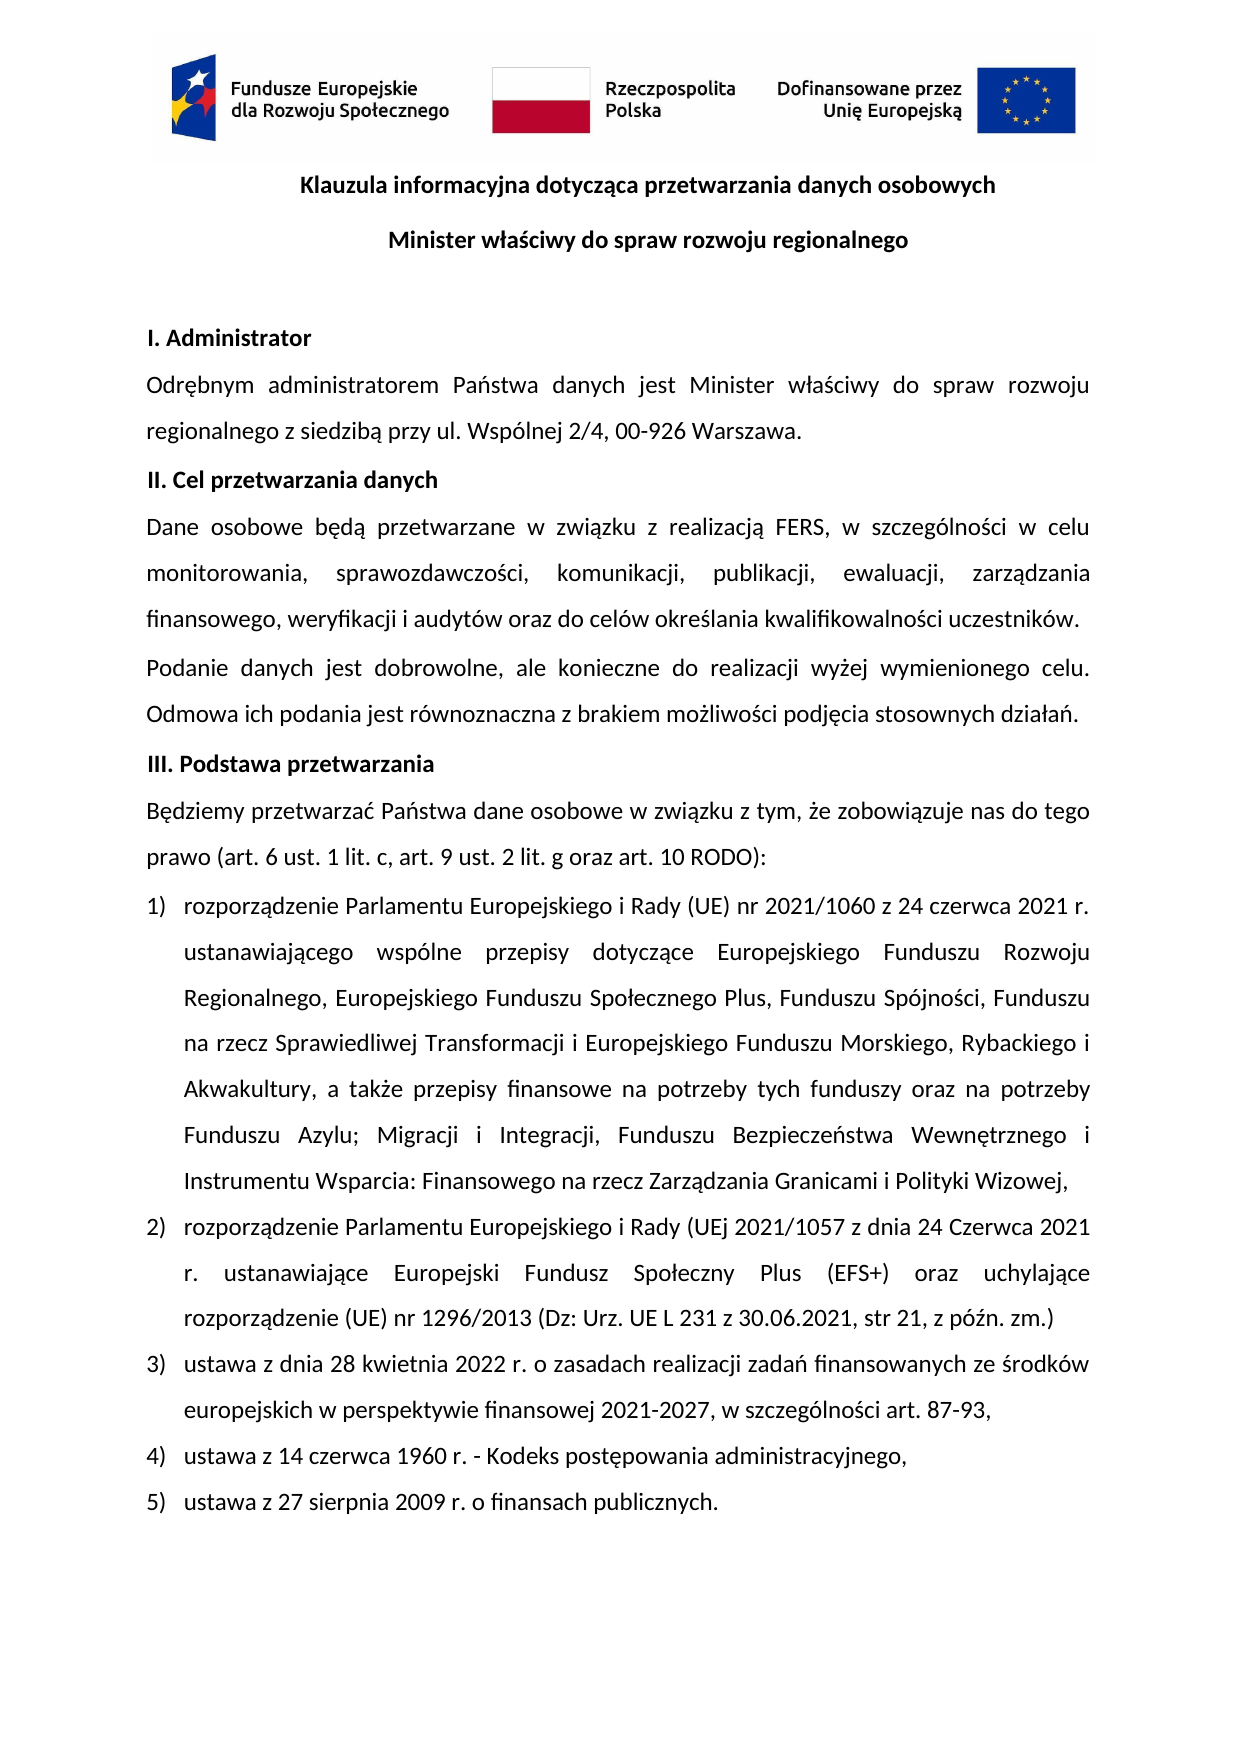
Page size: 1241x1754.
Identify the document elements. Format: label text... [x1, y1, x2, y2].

text Dane osobowe będą przetwarzane w związku z realizacją FERS, w szczególności w celu monitorowania, sprawozdawczości, komunikacji, publikacji, ewaluacji, zarządzania finansowego, weryfikacji i audytów oraz do celów określania kwalifikowalności uczestników. [146, 511, 1092, 633]
list ustawa z 27 sierpnia 2009 r. o finansach publicznych. [146, 1487, 1092, 1517]
text Minister właściwy do spraw rozwoju regionalnego [151, 224, 1089, 255]
list rozporządzenie Parlamentu Europejskiego i Rady (UE) nr 2021/1060 z 24 czerwca 2021 r. ustanawiającego wspólne przepisy dotyczące Europejskiego Funduszu Rozwoju Regionalnego, Europejskiego Funduszu Społecznego Plus, Funduszu Spójności, Funduszu na rzecz Sprawiedliwej Transformacji i Europejskiego Funduszu Morskiego, Rybackiego i Akwakultury, a także przepisy finansowe na potrzeby tych funduszy oraz na potrzeby Funduszu Azylu; Migracji i Integracji, Funduszu Bezpieczeństwa Wewnętrznego i Instrumentu Wsparcia: Finansowego na rzecz Zarządzania Granicami i Polityki Wizowej, [146, 890, 1092, 1195]
text Podanie danych jest dobrowolne, ale konieczne do realizacji wyżej wymienionego celu. Odmowa ich podania jest równoznaczna z brakiem możliwości podjęcia stosownych działań. [146, 653, 1092, 729]
picture [150, 32, 1097, 163]
list ustawa z 14 czerwca 1960 r. - Kodeks postępowania administracyjnego, [146, 1440, 1092, 1471]
subtitle II. Cel przetwarzania danych [147, 464, 1098, 495]
list rozporządzenie Parlamentu Europejskiego i Rady (UEj 2021/1057 z dnia 24 Czerwca 2021 r. ustanawiające Europejski Fundusz Społeczny Plus (EFS+) oraz uchylające rozporządzenie (UE) nr 1296/2013 (Dz: Urz. UE L 231 z 30.06.2021, str 21, z późn. zm.) [146, 1211, 1092, 1333]
subtitle III. Podstawa przetwarzania [147, 748, 1098, 779]
list ustawa z dnia 28 kwietnia 2022 r. o zasadach realizacji zadań finansowanych ze środków europejskich w perspektywie finansowej 2021-2027, w szczególności art. 87-93, [146, 1348, 1092, 1425]
subtitle I. Administrator [147, 322, 1098, 353]
text Klauzula informacyjna dotycząca przetwarzania danych osobowych [151, 169, 1089, 199]
text Odrębnym administratorem Państwa danych jest Minister właściwy do spraw rozwoju regionalnego z siedzibą przy ul. Wspólnej 2/4, 00-926 Warszawa. [146, 369, 1092, 445]
text Będziemy przetwarzać Państwa dane osobowe w związku z tym, że zobowiązuje nas do tego prawo (art. 6 ust. 1 lit. c, art. 9 ust. 2 lit. g oraz art. 10 RODO): [146, 795, 1092, 871]
